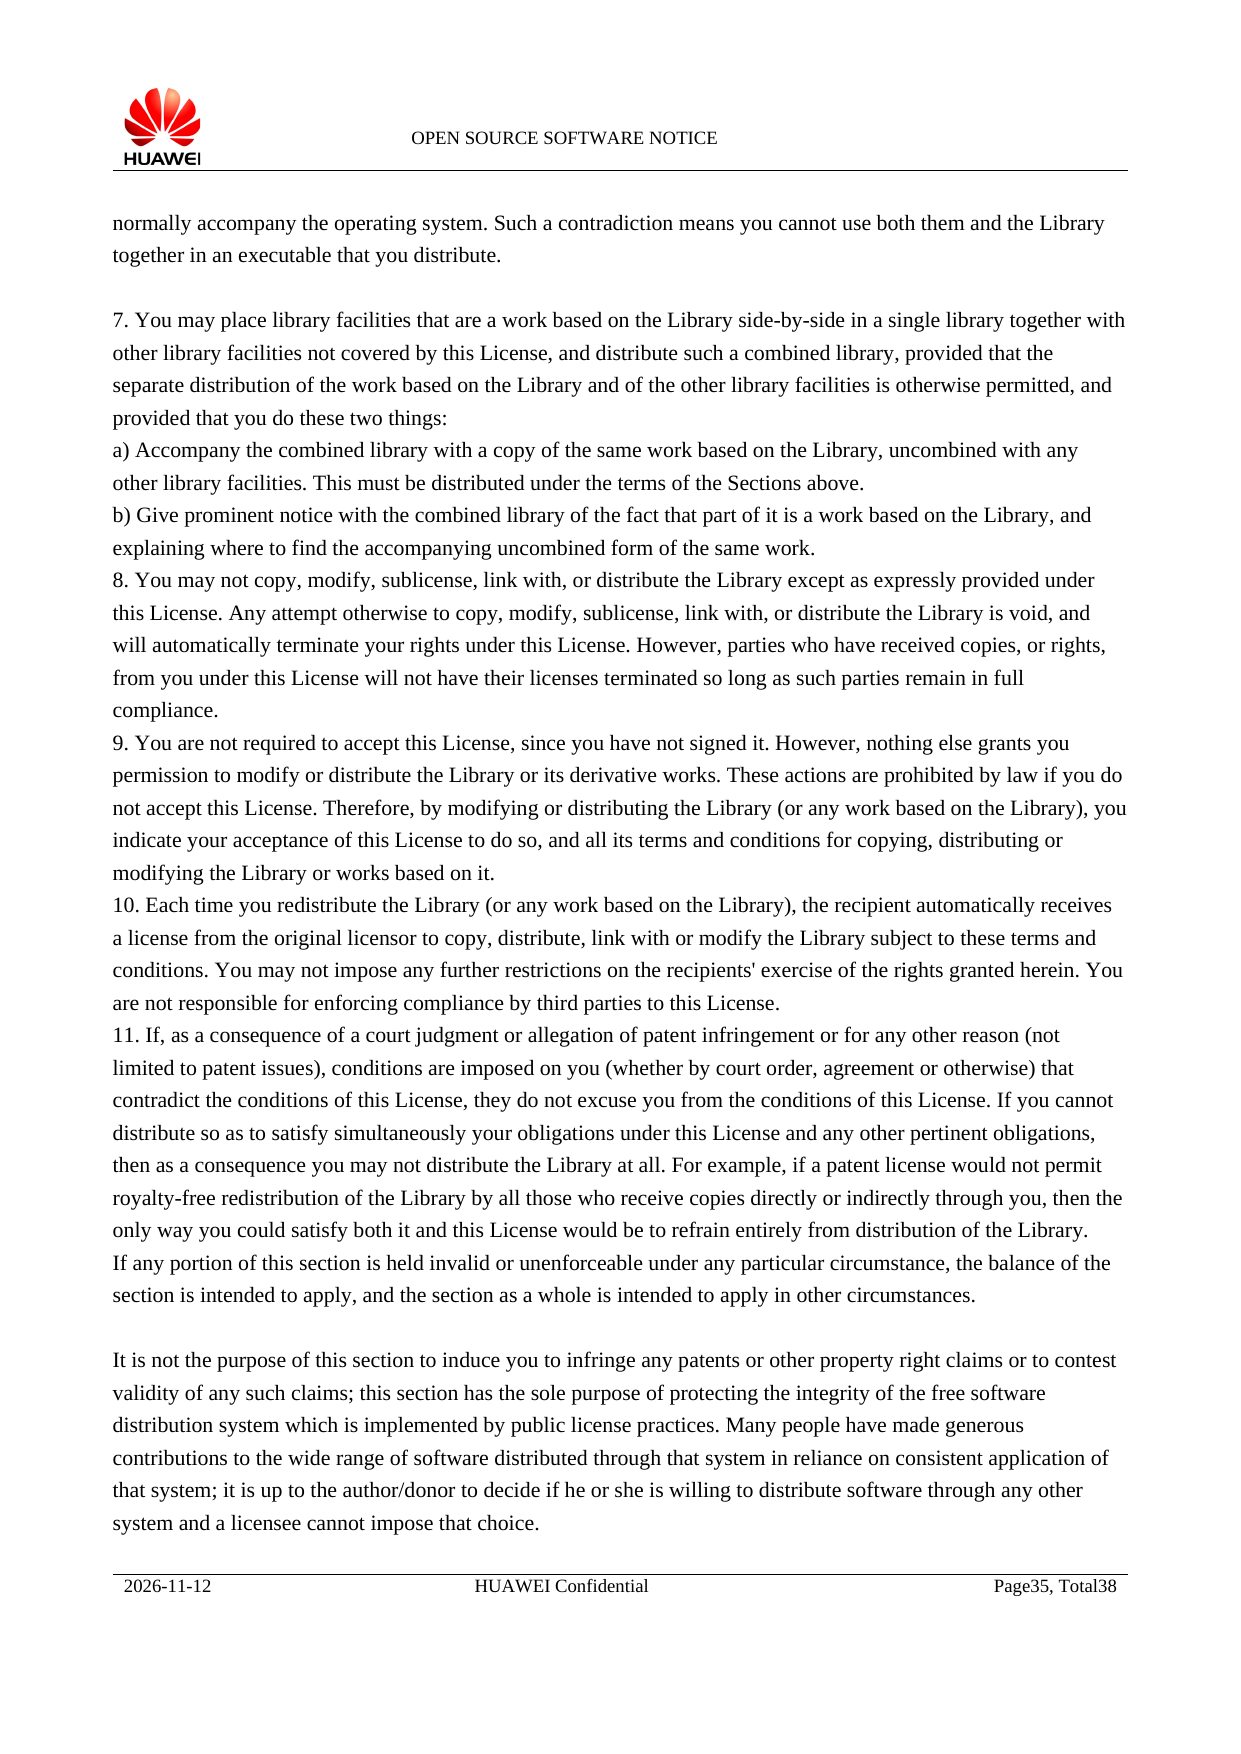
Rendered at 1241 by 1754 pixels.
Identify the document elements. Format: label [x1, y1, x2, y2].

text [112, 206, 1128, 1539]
picture [124, 88, 201, 165]
